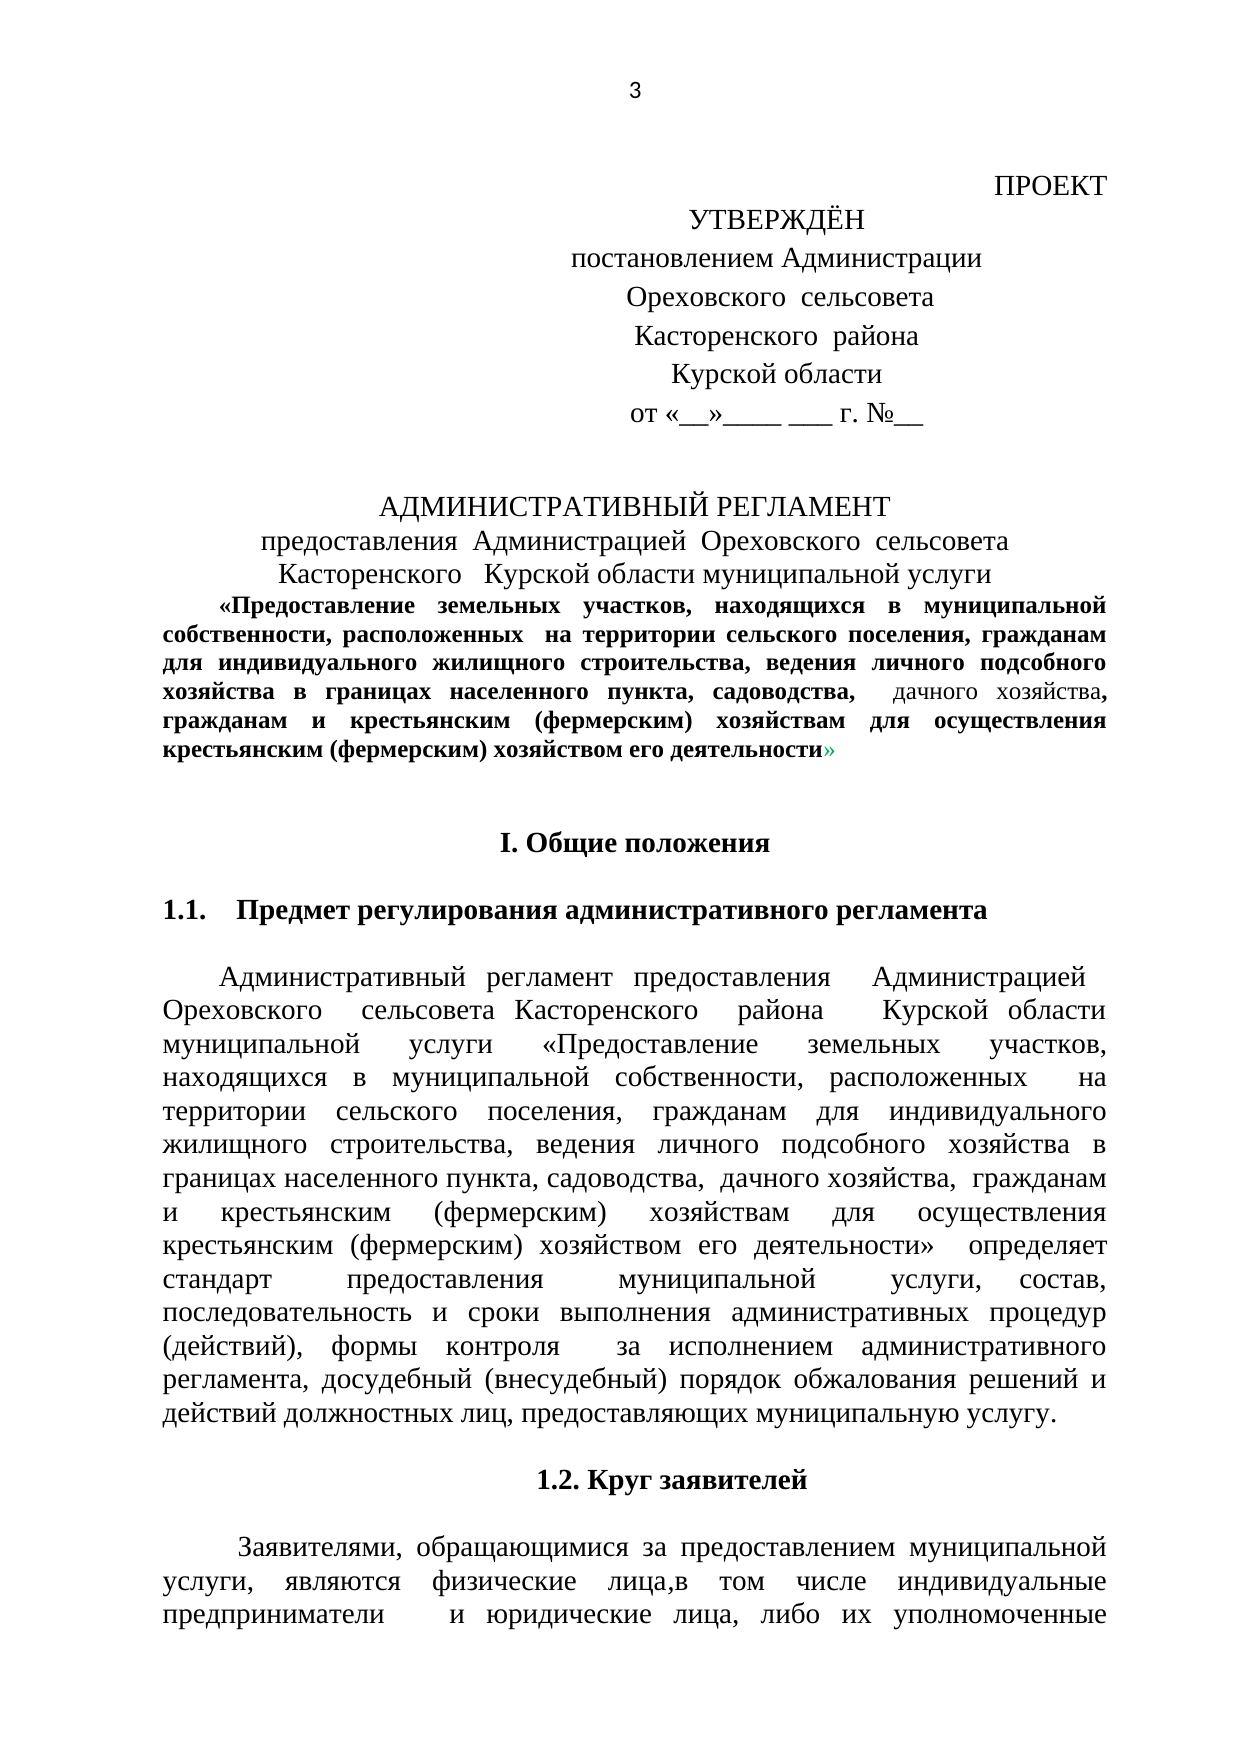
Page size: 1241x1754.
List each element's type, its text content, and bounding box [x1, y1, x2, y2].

text Ореховского сельсовета [446, 279, 1107, 313]
text от «__»____ ___ г. №__ [446, 395, 1107, 428]
text I. Общие положения [162, 825, 1107, 858]
text предоставления Администрацией Ореховского сельсовета [162, 523, 1107, 556]
text АДМИНИСТРАТИВНЫЙ РЕГЛАМЕНТ [162, 489, 1107, 523]
text постановлением Администрации [446, 241, 1107, 274]
text Касторенского Курской области муниципальной услуги [162, 556, 1107, 590]
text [162, 1529, 1107, 1630]
text Административный регламент предоставления Администрацией Ореховского сельсовета Касторенского района Курской области муниципальной услуги «Предоставление земельных участков, находящихся в муниципальной собственности, расположенных на территории сельского поселения, гражданам для индивидуального жилищного строительства, ведения личного подсобного хозяйства в границах населенного пункта, садоводства, дачного хозяйства, гражданам и крестьянским (фермерским) хозяйствам для осуществления крестьянским (фермерским) хозяйством его деятельности» определяет стандарт предоставления муниципальной услуги, состав, последовательность и сроки выполнения административных процедур (действий), формы контроля за исполнением административного регламента, досудебный (внесудебный) порядок обжалования решений и действий должностных лиц, предоставляющих муниципальную услугу. [162, 959, 1107, 1428]
text 1.2. Круг заявителей [162, 1462, 1107, 1496]
text Курской области [446, 356, 1107, 390]
text Касторенского района [446, 318, 1107, 351]
text «Предоставление земельных участков, находящихся в муниципальной собственности, расположенных на территории сельского поселения, гражданам для индивидуального жилищного строительства, ведения личного подсобного хозяйства в границах населенного пункта, садоводства, дачного хозяйства, гражданам и крестьянским (фермерским) хозяйствам для осуществления крестьянским (фермерским) хозяйством его деятельности» [162, 590, 1107, 762]
text ПРОЕКТ [162, 168, 1107, 202]
list Предмет регулирования административного регламента [162, 892, 1107, 925]
text УТВЕРЖДЁН [446, 202, 1107, 236]
